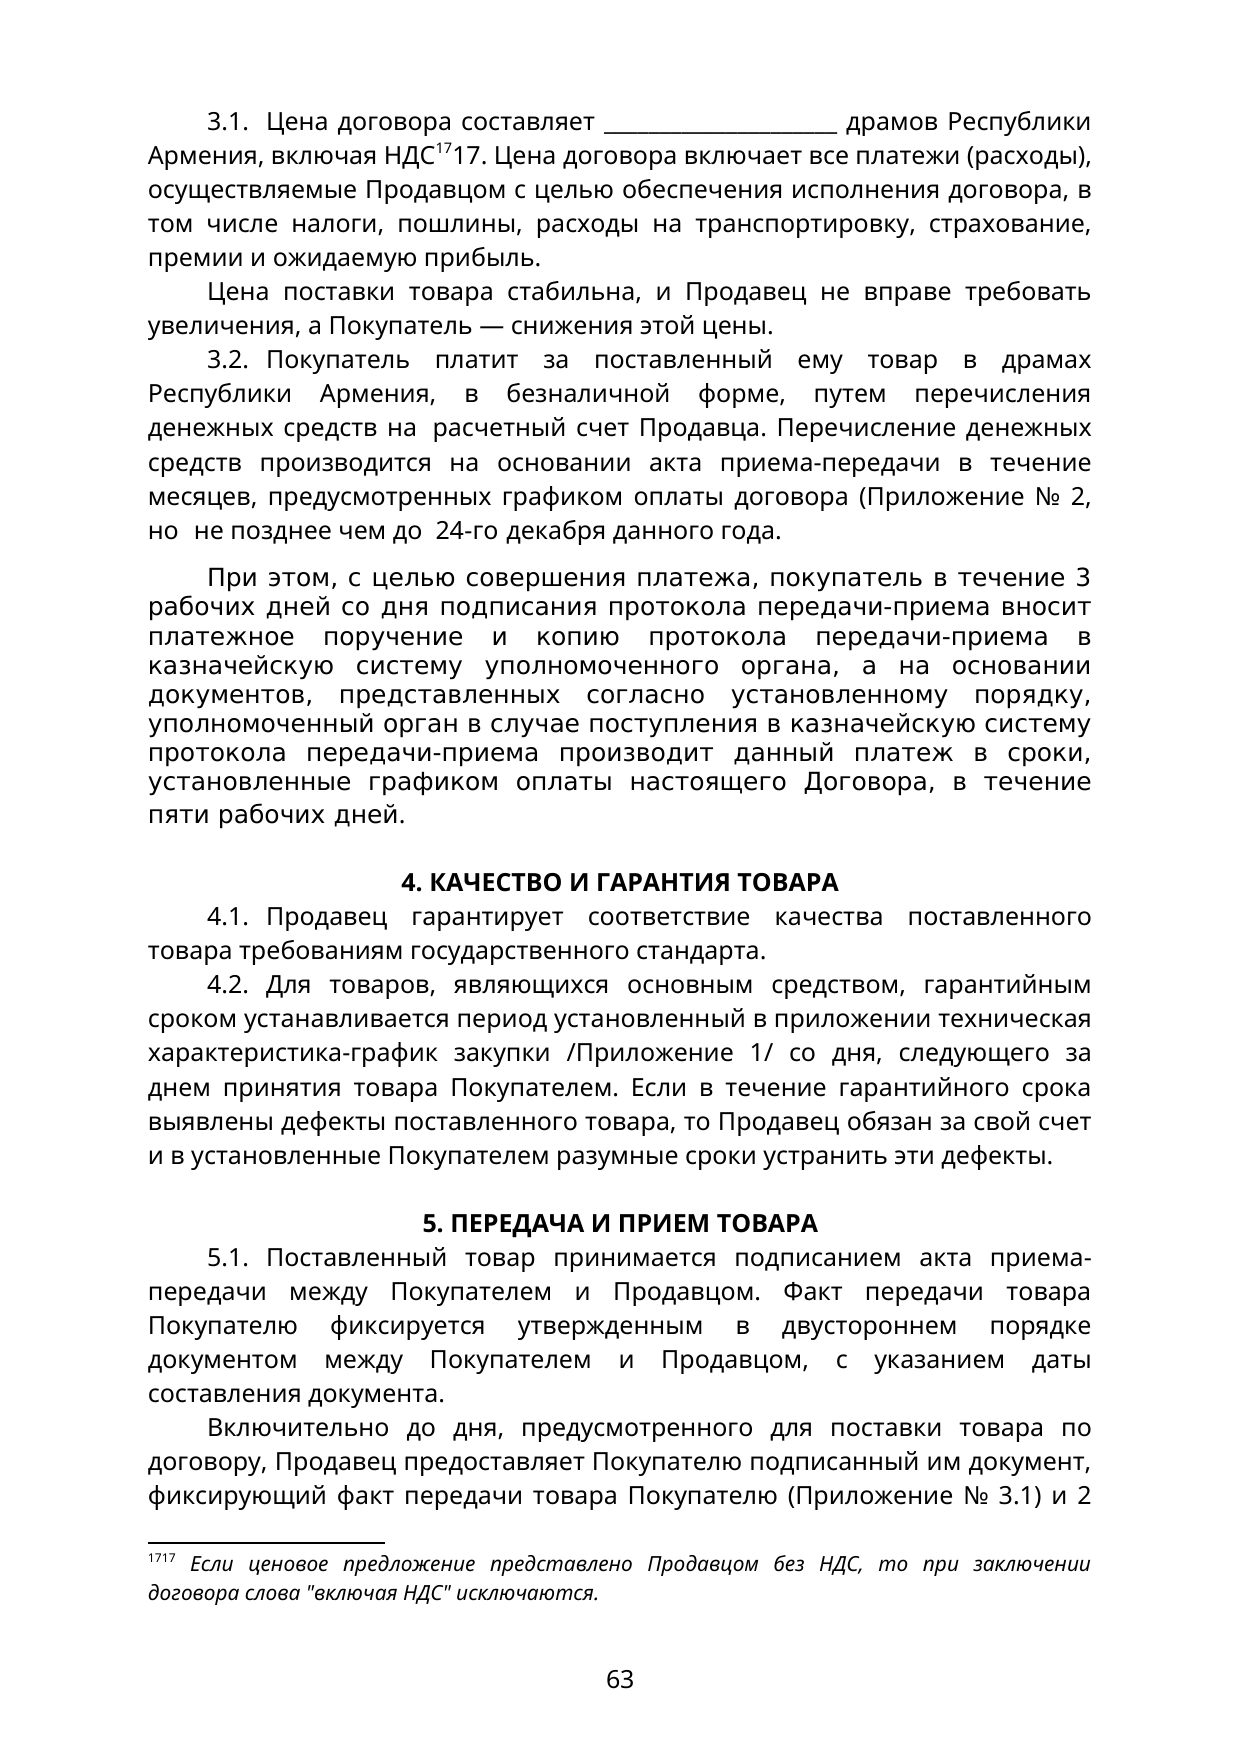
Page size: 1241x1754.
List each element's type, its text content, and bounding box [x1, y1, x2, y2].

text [148, 1410, 1092, 1512]
text 3.1. Цена договора составляет _____________________ драмов Республики Армения, включая НДС17. Цена договора включает все платежи (расходы), осуществляемые Продавцом с целью обеспечения исполнения договора, в том числе налоги, пошлины, расходы на транспортировку, страхование, премии и ожидаемую прибыль. [148, 103, 1092, 274]
text 3.2. Покупатель платит за поставленный ему товар в драмах Республики Армения, в безналичной форме, путем перечисления денежных средств на расчетный счет Продавца. Перечисление денежных средств производится на основании акта приема-передачи в течение месяцев, предусмотренных графиком оплаты договора (Приложение № 2, но не позднее чем до 24-го декабря данного года. [148, 342, 1092, 547]
text 4.1. Продавец гарантирует соответствие качества поставленного товара требованиям государственного стандарта. [148, 899, 1092, 967]
text 4. КАЧЕСТВО И ГАРАНТИЯ ТОВАРА [148, 865, 1092, 899]
text 5. ПЕРЕДАЧА И ПРИЕМ ТОВАРА [148, 1205, 1092, 1239]
text Цена поставки товара стабильна, и Продавец не вправе требовать увеличения, а Покупатель — снижения этой цены. [148, 274, 1092, 342]
text 5.1. Поставленный товар принимается подписанием акта приема-передачи между Покупателем и Продавцом. Факт передачи товара Покупателю фиксируется утвержденным в двустороннем порядке документом между Покупателем и Продавцом, с указанием даты составления документа. [148, 1239, 1092, 1410]
text При этом, с целью совершения платежа, покупатель в течение 3 рабочих дней со дня подписания протокола передачи-приема вносит платежное поручение и копию протокола передачи-приема в казначейскую систему уполномоченного органа, а на основании документов, представленных согласно установленному порядку, уполномоченный орган в случае поступления в казначейскую систему протокола передачи-приема производит данный платеж в сроки, установленные графиком օплаты настоящего Договора, в течение пяти рабочих дней. [148, 563, 1092, 831]
text 4.2. Для товаров, являющихся основным средством, гарантийным сроком устанавливается период установленный в приложении техническая характеристика-график закупки /Приложение 1/ со дня, следующего за днем принятия товара Покупателем. Если в течение гарантийного срока выявлены дефекты поставленного товара, то Продавец обязан за свой счет и в установленные Покупателем разумные сроки устранить эти дефекты. [148, 967, 1092, 1171]
